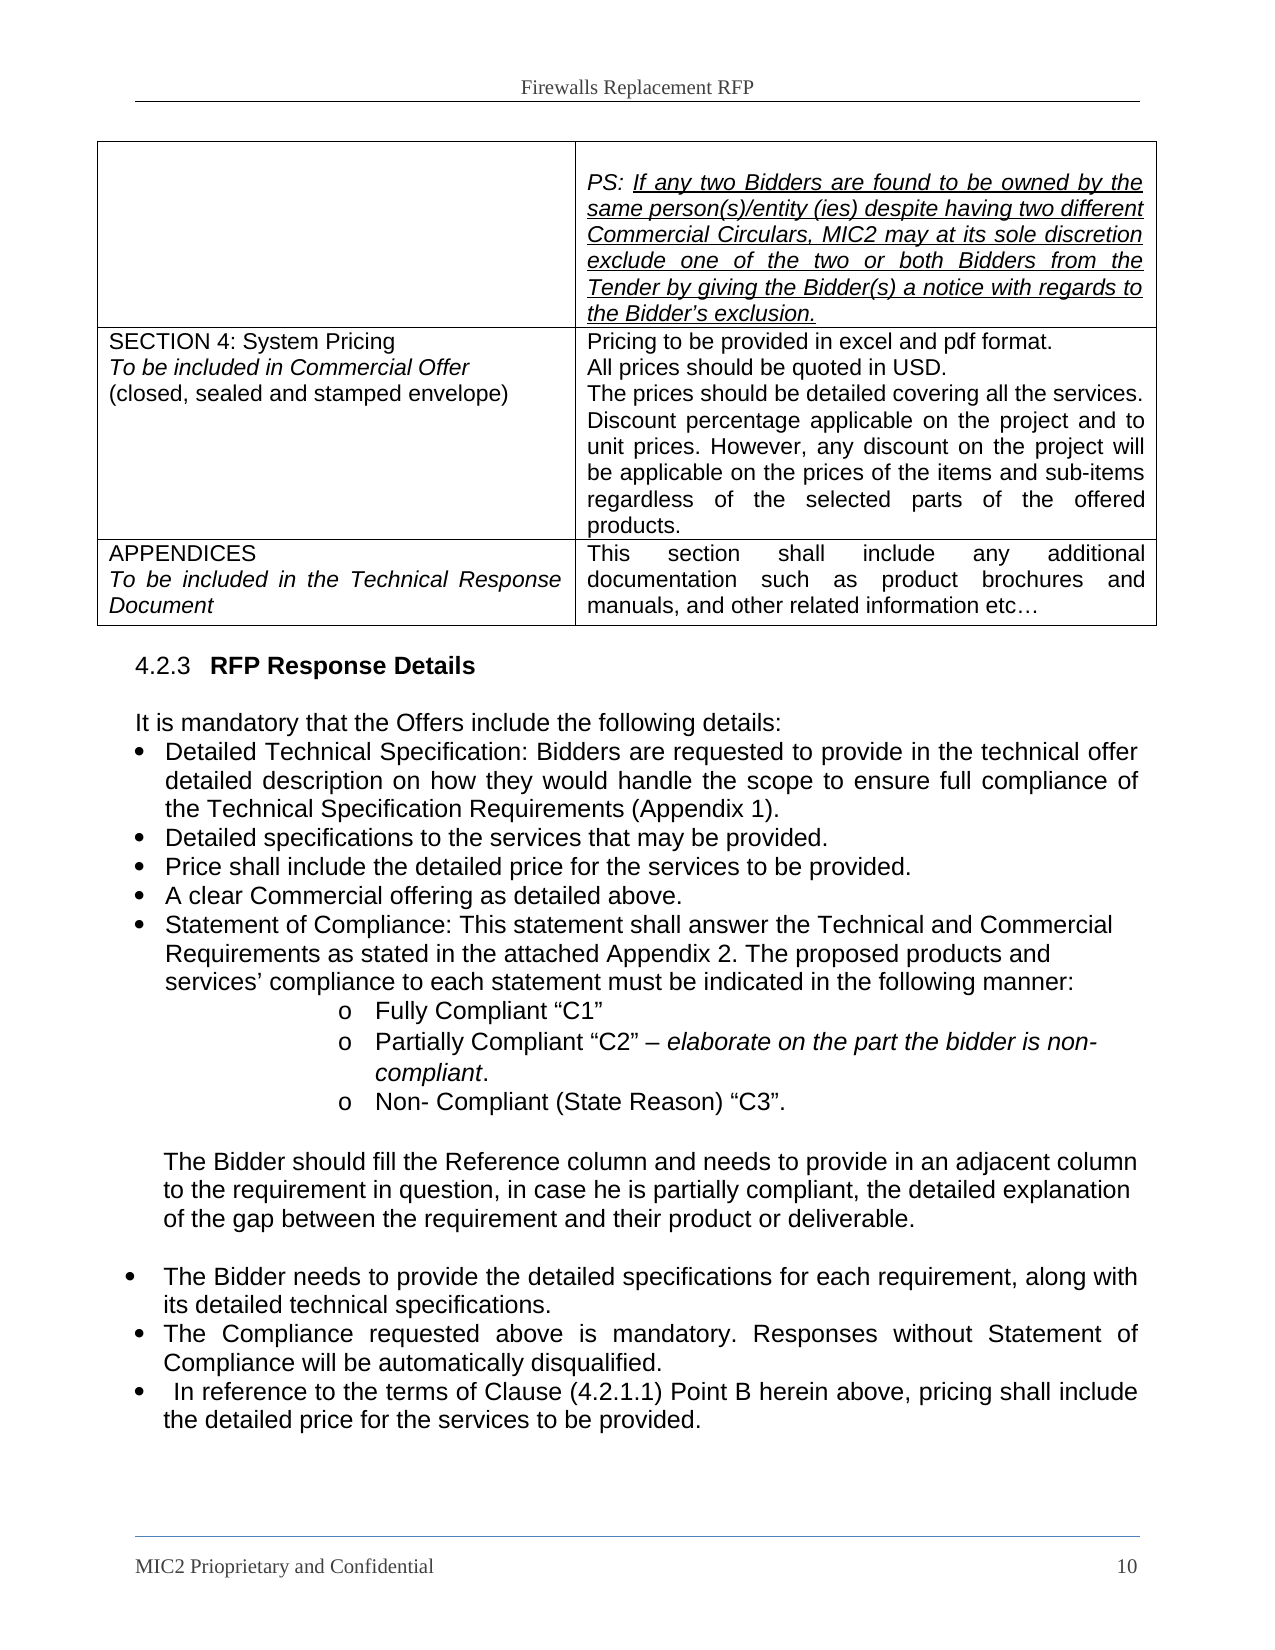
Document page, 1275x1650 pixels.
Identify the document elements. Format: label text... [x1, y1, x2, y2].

list Fully Compliant “C1” [337, 996, 1140, 1027]
list Detailed Technical Specification: Bidders are requested to provide in the technical offer detailed description on how they would handle the scope to ensure full compliance of the Technical Specification Requirements (Appendix 1). [135, 737, 1140, 823]
list Price shall include the detailed price for the services to be provided. [135, 852, 1140, 881]
table_cell Pricing to be provided in excel and pdf format. All prices should be quoted in USD. The prices should be detailed covering all the services. Discount percentage applicable on the project and to unit prices. However, any discount on the project will be applicable on the prices of the items and sub-items regardless of the selected parts of the offered products. [576, 328, 1156, 538]
subtitle In reference to the terms of Clause (4.2.1.1) Point B herein above, pricing shall include the detailed price for the services to be provided. [135, 1377, 1140, 1434]
list Detailed specifications to the services that may be provided. [135, 823, 1140, 852]
table_cell SECTION 4: System Pricing To be included in Commercial Offer (closed, sealed and stamped envelope) [98, 328, 575, 538]
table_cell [576, 142, 1156, 327]
text It is mandatory that the Offers include the following details: [135, 708, 1140, 737]
list The Compliance requested above is mandatory. Responses without Statement of Compliance will be automatically disqualified. [135, 1319, 1140, 1377]
list Partially Compliant “C2” – elaborate on the part the bidder is non-compliant. [337, 1027, 1140, 1087]
table_cell APPENDICES To be included in the Technical Response Document [98, 540, 575, 624]
list A clear Commercial offering as detailed above. [135, 881, 1140, 910]
subtitle RFP Response Details [135, 651, 1140, 679]
table_cell This section shall include any additional documentation such as product brochures and manuals, and other related information etc… [576, 540, 1156, 624]
text The Bidder should fill the Reference column and needs to provide in an adjacent column to the requirement in question, in case he is partially compliant, the detailed explanation of the gap between the requirement and their product or deliverable. [163, 1146, 1140, 1233]
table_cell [98, 142, 575, 327]
list Statement of Compliance: This statement shall answer the Technical and Commercial Requirements as stated in the attached Appendix 2. The proposed products and services’ compliance to each statement must be indicated in the following manner: [135, 910, 1140, 996]
list Non- Compliant (State Reason) “C3”. [337, 1087, 1140, 1118]
list The Bidder needs to provide the detailed specifications for each requirement, along with its detailed technical specifications. [126, 1261, 1140, 1319]
